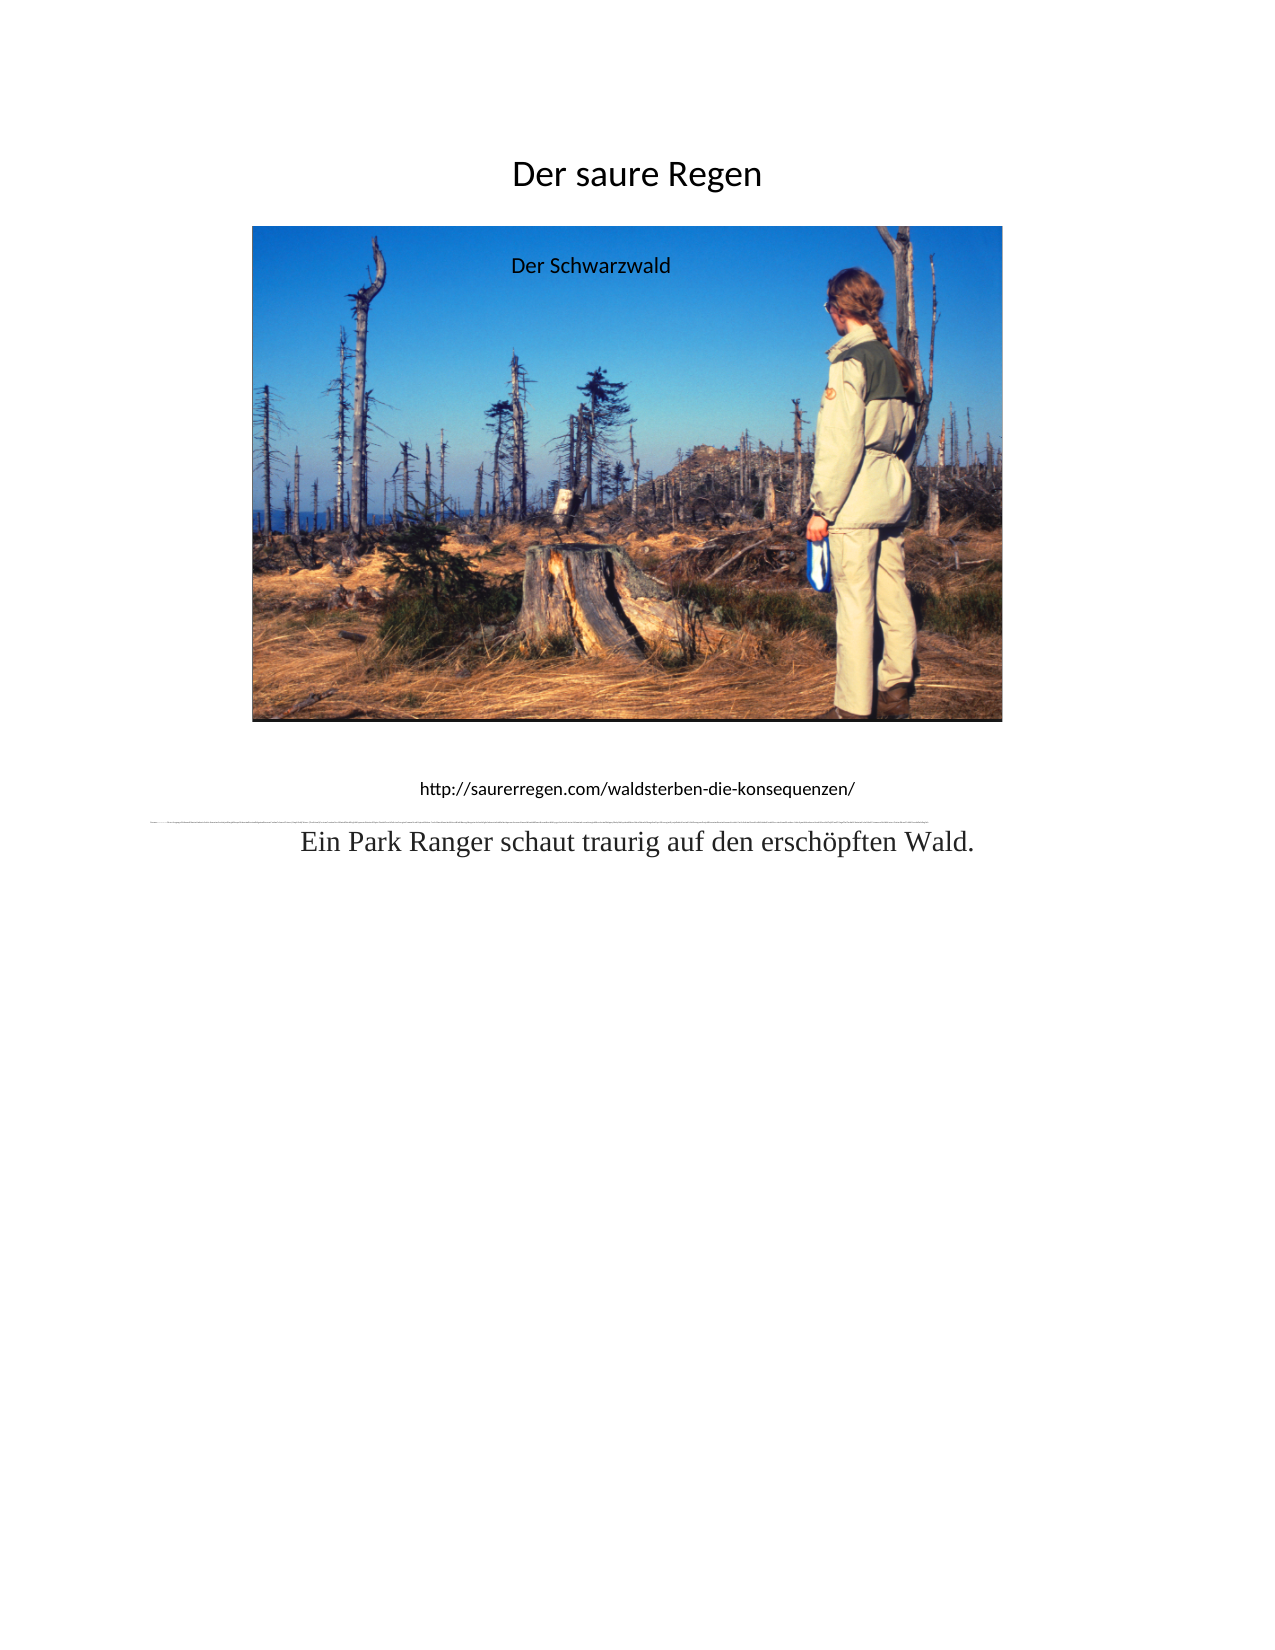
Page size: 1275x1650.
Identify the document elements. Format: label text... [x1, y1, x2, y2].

text Ein Park Ranger schaut traurig auf den erschöpften Wald. [150, 824, 1125, 857]
text http://saurerregen.com/waldsterben-die-konsequenzen/ [150, 778, 1125, 801]
text Der saure Regen [150, 150, 1125, 196]
picture [252, 226, 1003, 722]
